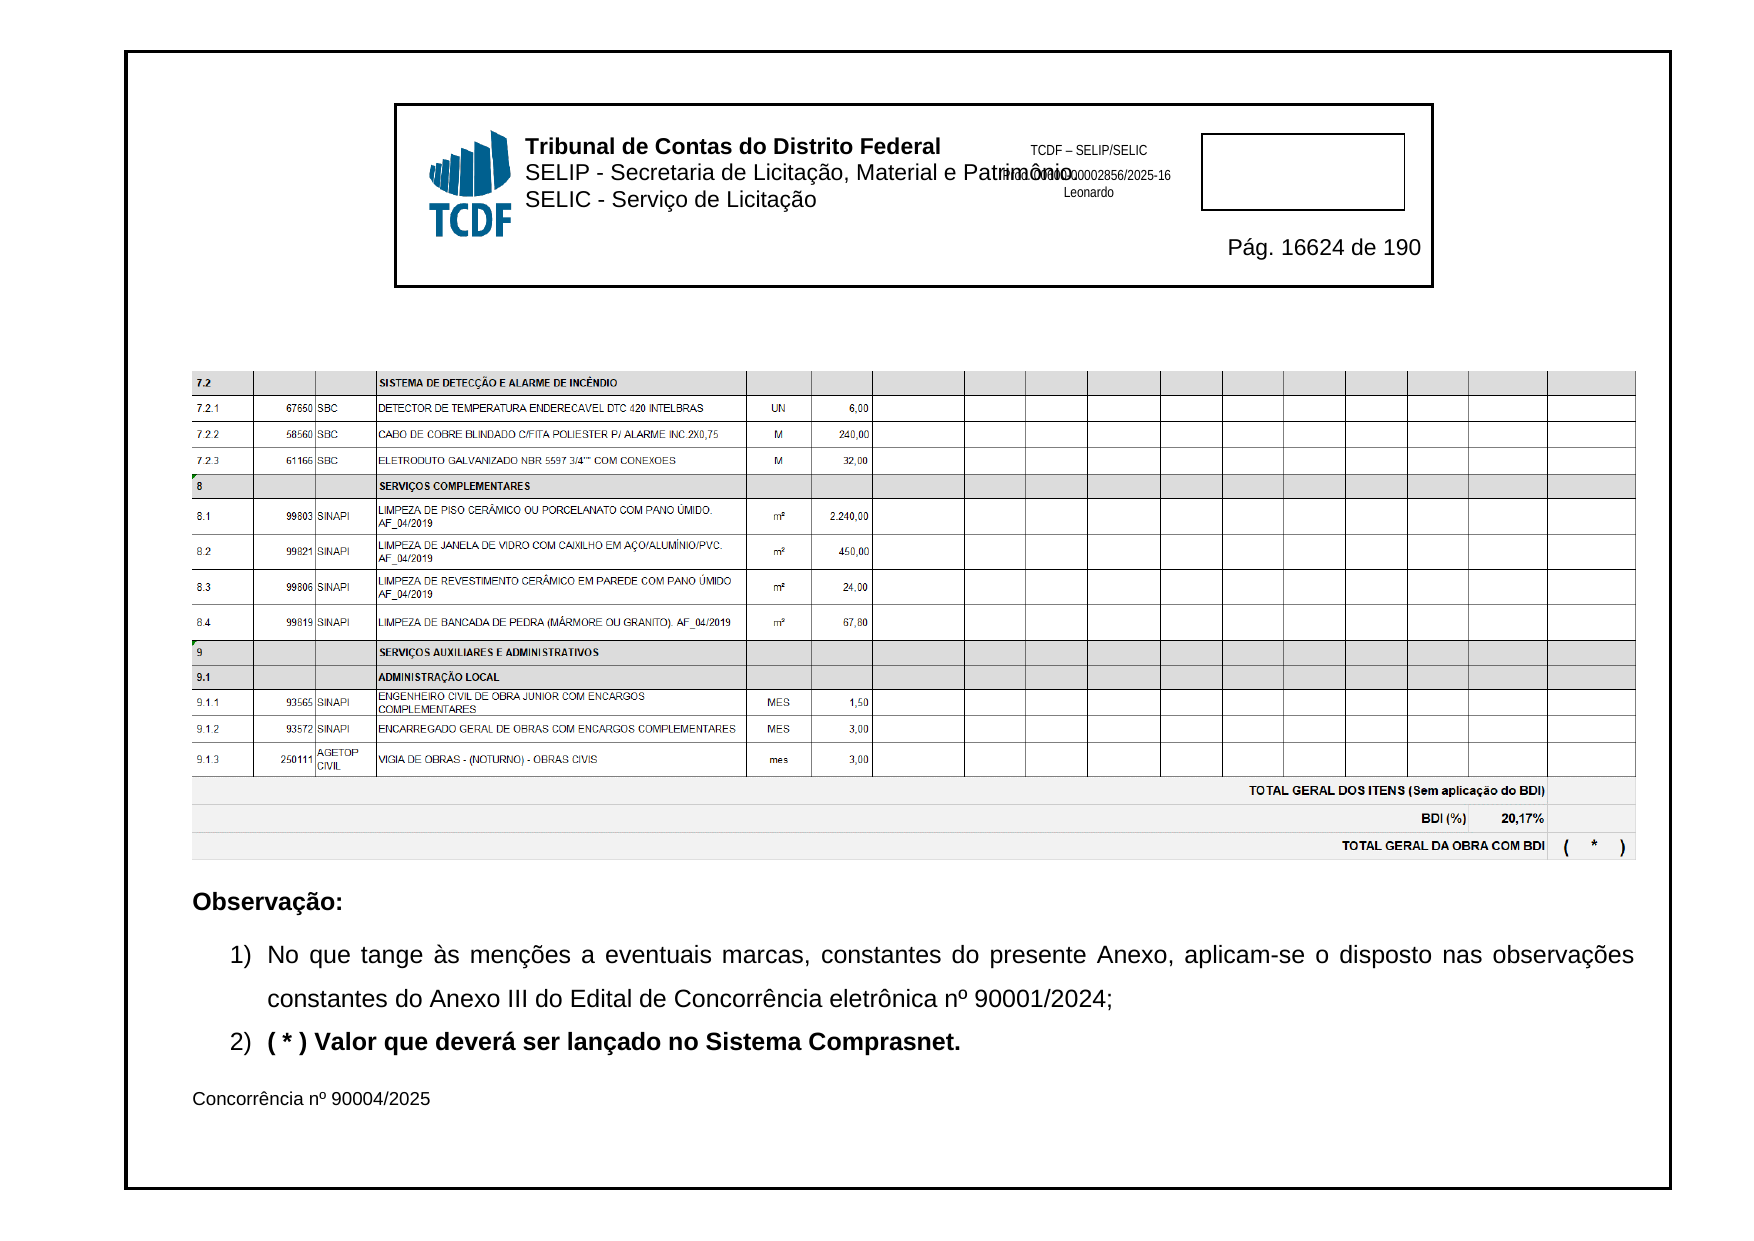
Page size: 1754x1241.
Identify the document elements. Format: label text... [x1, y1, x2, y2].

list ( * ) Valor que deverá ser lançado no Sistema Comprasnet. [229, 1027, 1636, 1056]
text Observação: [192, 887, 1636, 916]
picture [414, 128, 526, 239]
list No que tange às menções a eventuais marcas, constantes do presente Anexo, aplicam-se o disposto nas observações constantes do Anexo III do Edital de Concorrência eletrônica nº 90001/2024; [229, 941, 1636, 1012]
picture [192, 370, 1636, 860]
